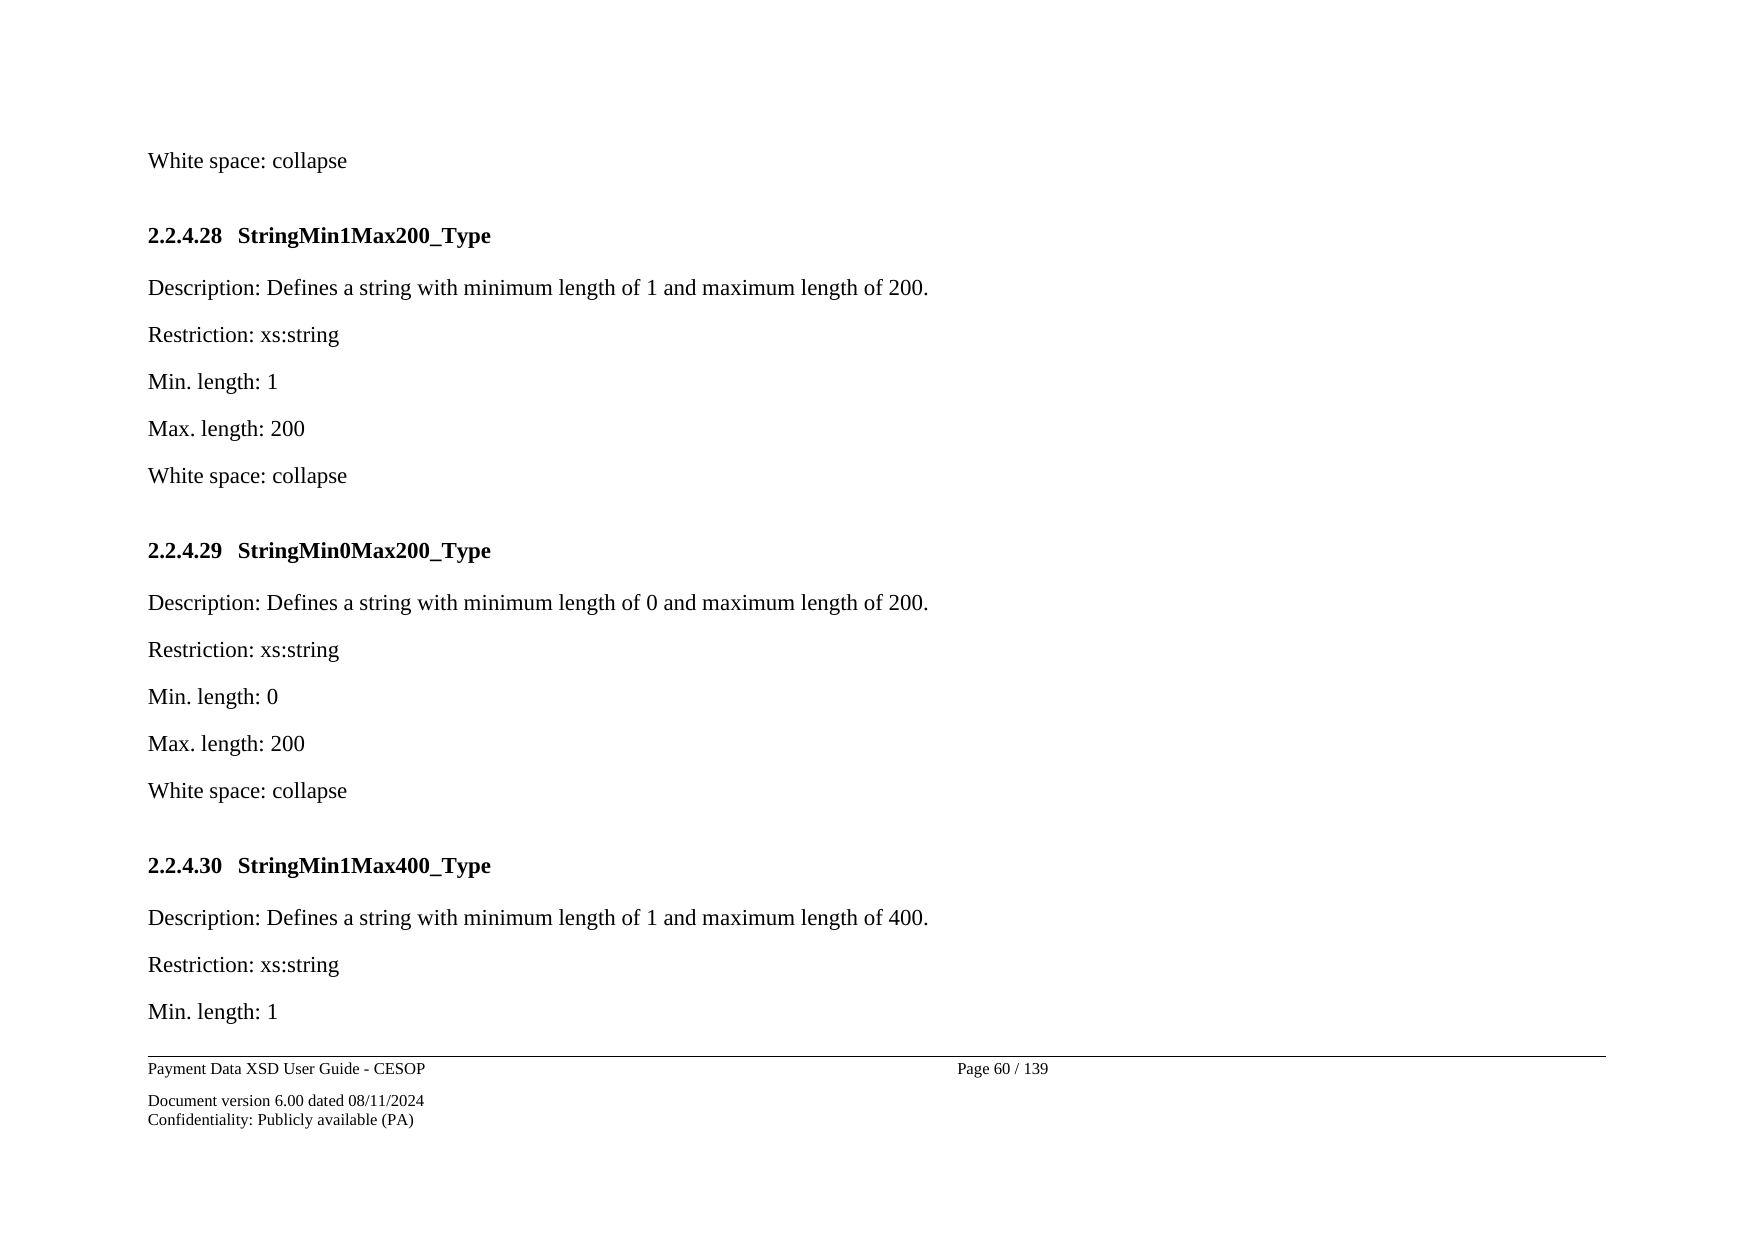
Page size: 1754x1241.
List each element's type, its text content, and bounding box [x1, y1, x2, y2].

text Description: Defines a string with minimum length of 1 and maximum length of 400. [148, 903, 1606, 930]
subtitle StringMin1Max200_Type [148, 222, 1606, 248]
text White space: collapse [148, 777, 1606, 804]
text Min. length: 1 [148, 368, 1606, 394]
text Restriction: xs:string [148, 636, 1606, 662]
text Min. length: 0 [148, 683, 1606, 709]
text Min. length: 1 [148, 998, 1606, 1024]
text Max. length: 200 [148, 415, 1606, 442]
text Description: Defines a string with minimum length of 0 and maximum length of 200. [148, 589, 1606, 615]
text Restriction: xs:string [148, 951, 1606, 977]
subtitle StringMin0Max200_Type [148, 537, 1606, 563]
text Max. length: 200 [148, 730, 1606, 757]
text White space: collapse [148, 462, 1606, 489]
subtitle StringMin1Max400_Type [148, 852, 1606, 878]
text Restriction: xs:string [148, 321, 1606, 347]
text White space: collapse [148, 148, 1606, 174]
text Description: Defines a string with minimum length of 1 and maximum length of 200. [148, 274, 1606, 300]
